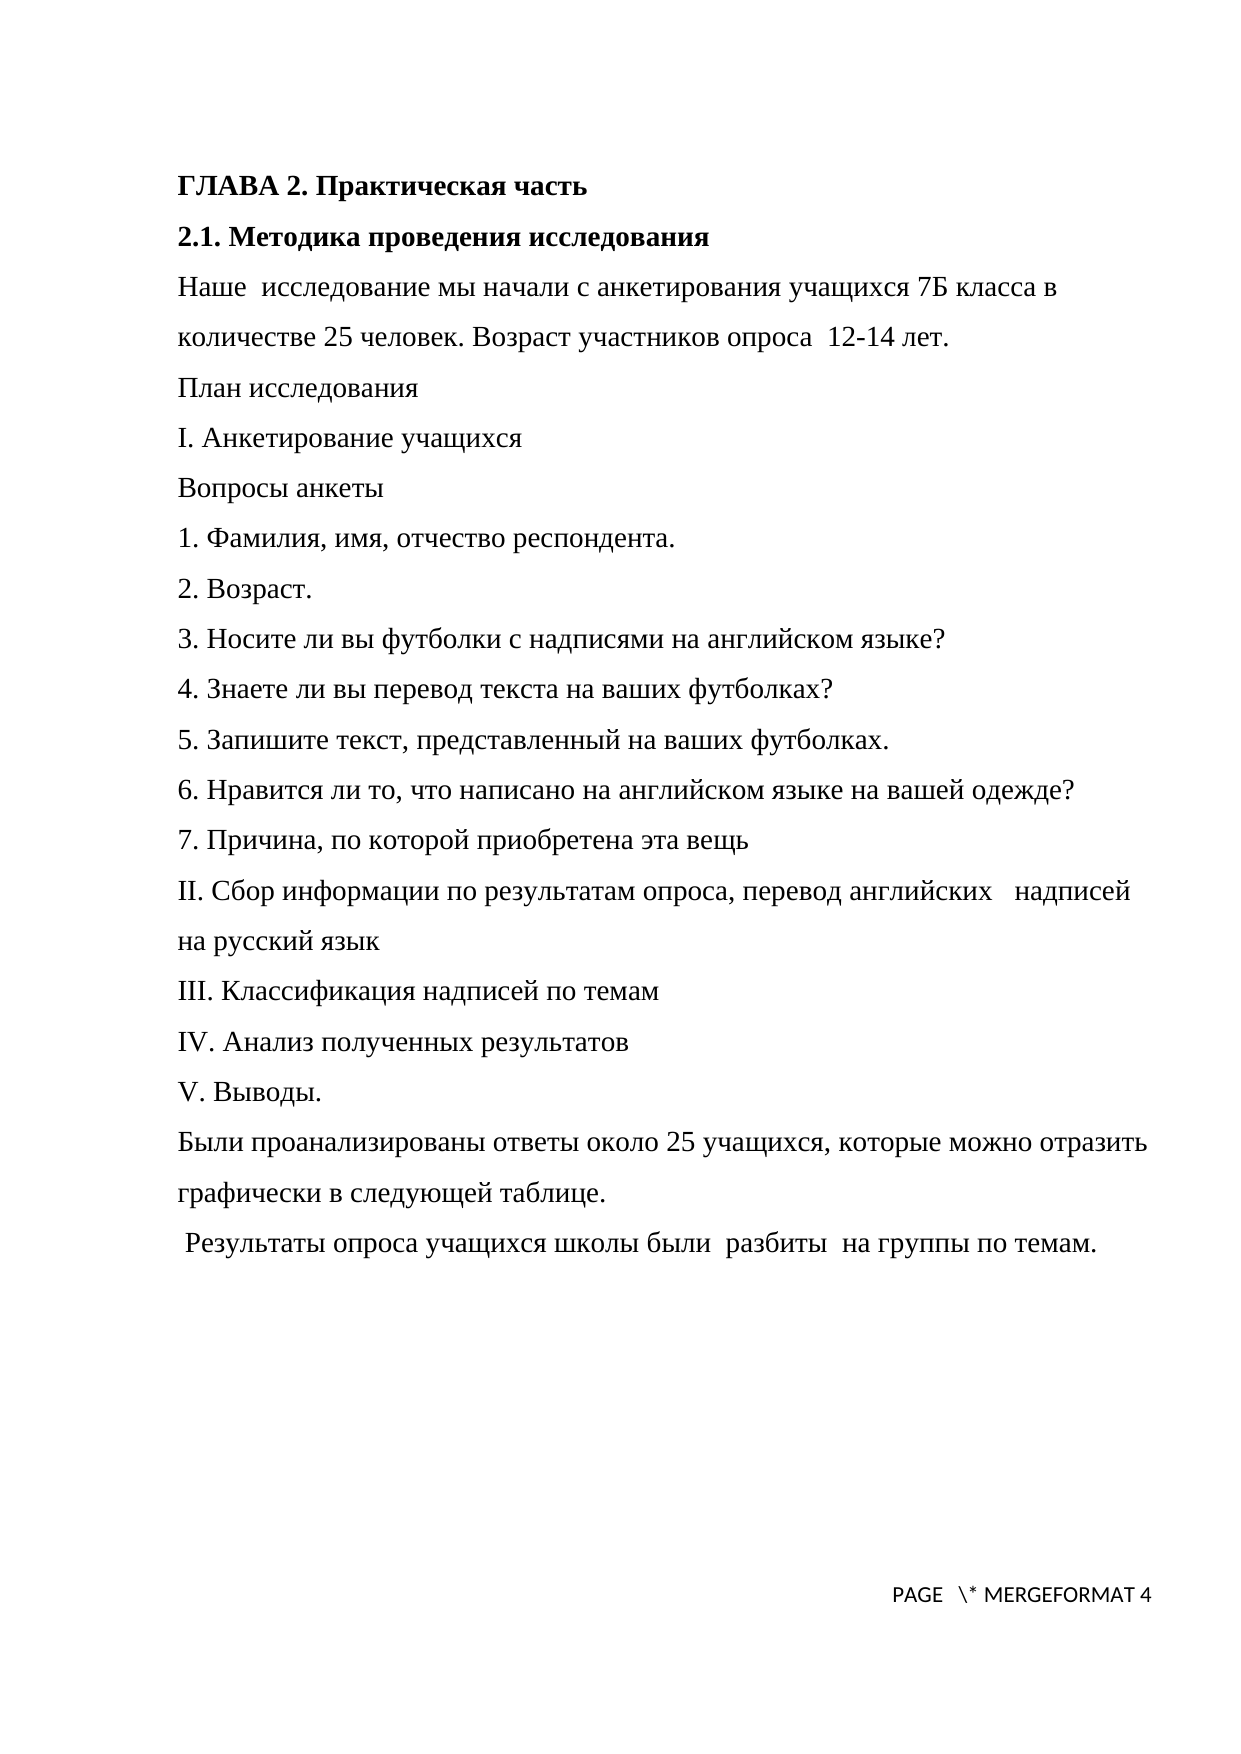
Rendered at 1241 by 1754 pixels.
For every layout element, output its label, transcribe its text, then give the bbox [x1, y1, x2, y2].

text 2. Возраст. [177, 571, 1152, 604]
text Наше исследование мы начали с анкетирования учащихся 7Б класса в количестве 25 человек. Возраст участников опроса 12-14 лет. [177, 269, 1152, 353]
text 5. Запишите текст, представленный на ваших футболках. [177, 722, 1152, 755]
text 7. Причина, по которой приобретена эта вещь [177, 822, 1152, 856]
text III. Классификация надписей по темам [177, 973, 1152, 1007]
text I. Анкетирование учащихся [177, 420, 1152, 453]
text 1. Фамилия, имя, отчество респондента. [177, 521, 1152, 554]
text ГЛАВА 2. Практическая часть [177, 168, 1152, 202]
text IV. Анализ полученных результатов [177, 1024, 1152, 1057]
text II. Сбор информации по результатам опроса, перевод английских надписей на русский язык [177, 873, 1152, 957]
text V. Выводы. [177, 1074, 1152, 1108]
text 4. Знаете ли вы перевод текста на ваших футболках? [177, 672, 1152, 705]
text 2.1. Методика проведения исследования [177, 219, 1152, 252]
text Вопросы анкеты [177, 470, 1152, 504]
text Были проанализированы ответы около 25 учащихся, которые можно отразить графически в следующей таблице. [177, 1124, 1152, 1208]
text Результаты опроса учащихся школы были разбиты на группы по темам. [177, 1225, 1152, 1258]
text План исследования [177, 370, 1152, 403]
text 3. Носите ли вы футболки с надписями на английском языке? [177, 621, 1152, 655]
text 6. Нравится ли то, что написано на английском языке на вашей одежде? [177, 772, 1152, 806]
